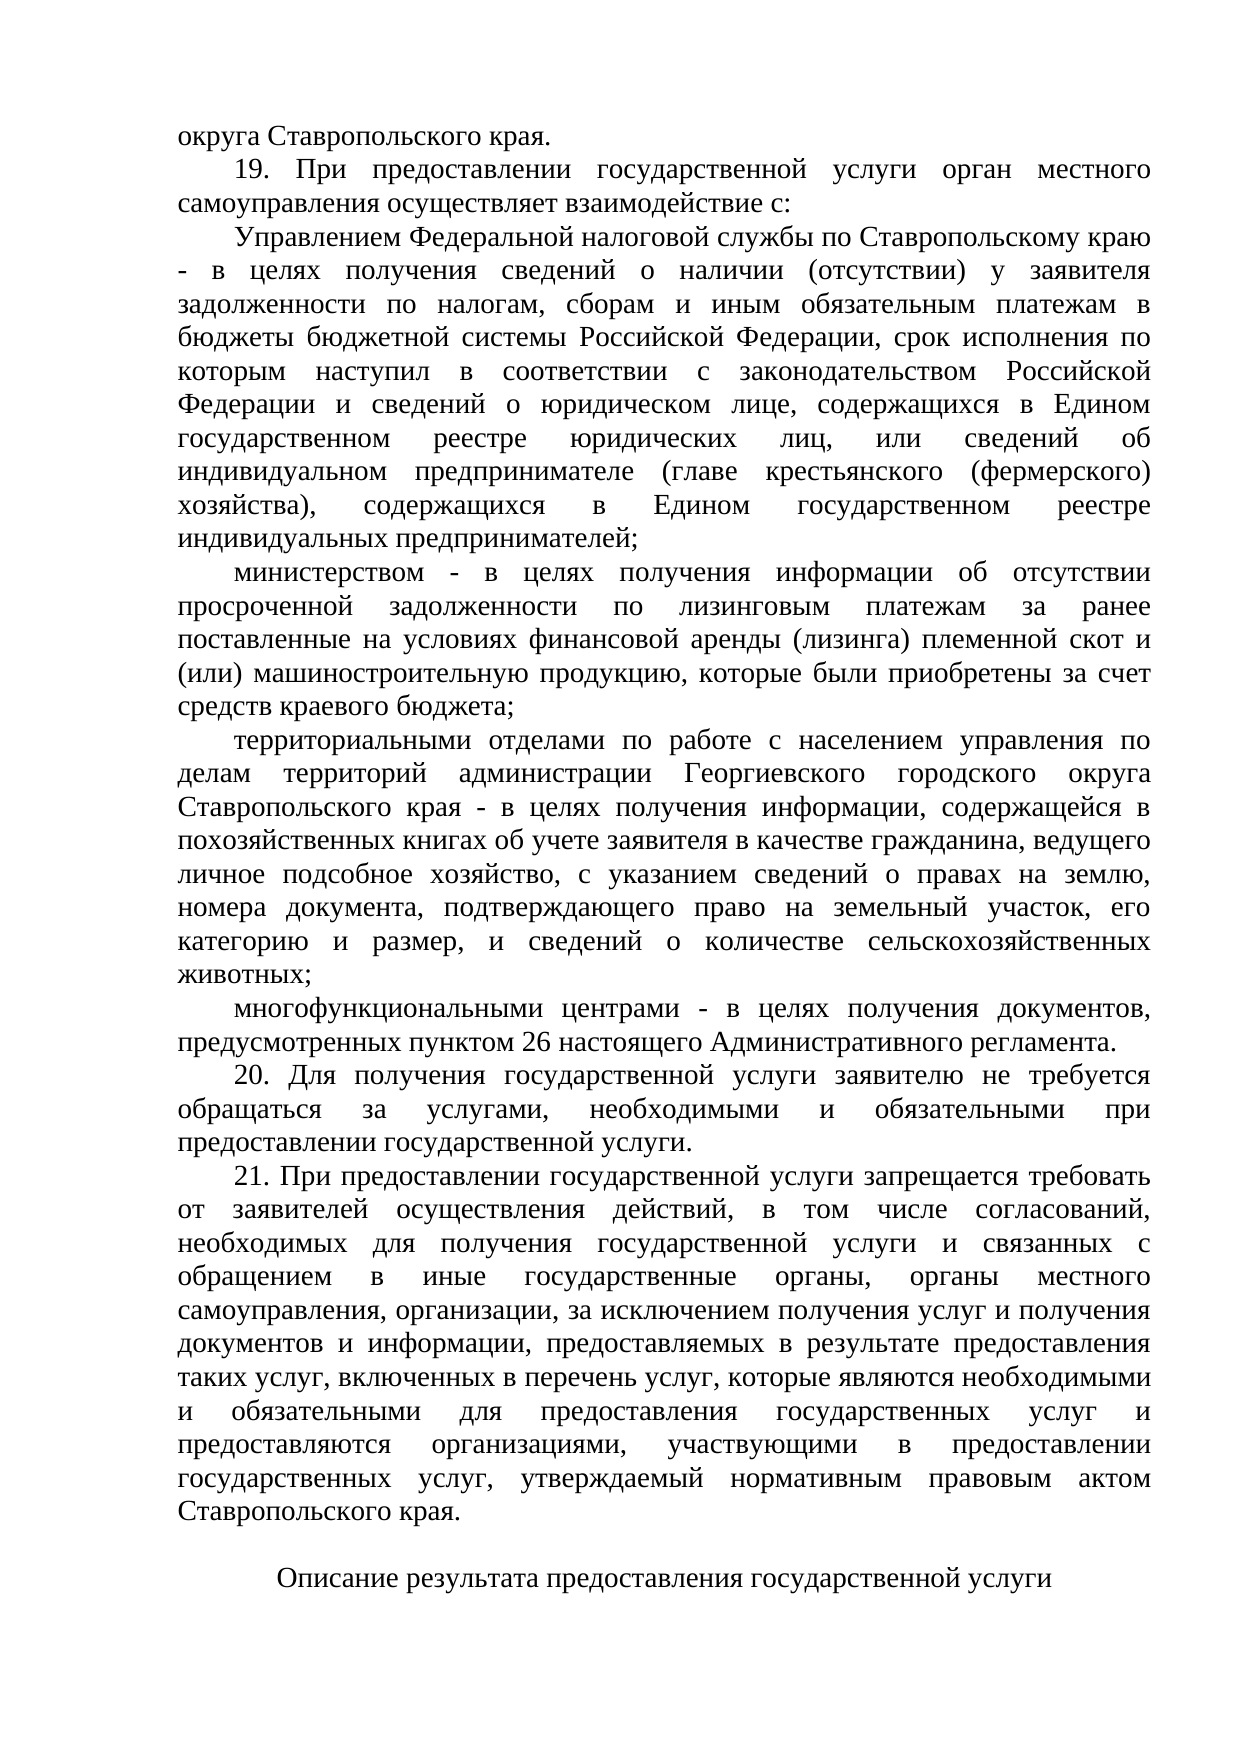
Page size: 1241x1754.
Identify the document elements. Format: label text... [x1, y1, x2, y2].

text 19. При предоставлении государственной услуги орган местного самоуправления осуществляет взаимодействие с: [177, 152, 1152, 219]
text 20. Для получения государственной услуги заявителю не требуется обращаться за услугами, необходимыми и обязательными при предоставлении государственной услуги. [177, 1057, 1152, 1158]
text Описание результата предоставления государственной услуги [177, 1560, 1152, 1594]
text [177, 118, 1152, 152]
text 21. При предоставлении государственной услуги запрещается требовать от заявителей осуществления действий, в том числе согласований, необходимых для получения государственной услуги и связанных с обращением в иные государственные органы, органы местного самоуправления, организации, за исключением получения услуг и получения документов и информации, предоставляемых в результате предоставления таких услуг, включенных в перечень услуг, которые являются необходимыми и обязательными для предоставления государственных услуг и предоставляются организациями, участвующими в предоставлении государственных услуг, утверждаемый нормативным правовым актом Ставропольского края. [177, 1158, 1152, 1527]
text многофункциональными центрами - в целях получения документов, предусмотренных пунктом 26 настоящего Административного регламента. [177, 990, 1152, 1057]
text Управлением Федеральной налоговой службы по Ставропольскому краю - в целях получения сведений о наличии (отсутствии) у заявителя задолженности по налогам, сборам и иным обязательным платежам в бюджеты бюджетной системы Российской Федерации, срок исполнения по которым наступил в соответствии с законодательством Российской Федерации и сведений о юридическом лице, содержащихся в Едином государственном реестре юридических лиц, или сведений об индивидуальном предпринимателе (главе крестьянского (фермерского) хозяйства), содержащихся в Едином государственном реестре индивидуальных предпринимателей; [177, 219, 1152, 554]
text министерством - в целях получения информации об отсутствии просроченной задолженности по лизинговым платежам за ранее поставленные на условиях финансовой аренды (лизинга) племенной скот и (или) машиностроительную продукцию, которые были приобретены за счет средств краевого бюджета; [177, 554, 1152, 722]
text территориальными отделами по работе с населением управления по делам территорий администрации Георгиевского городского округа Ставропольского края - в целях получения информации, содержащейся в похозяйственных книгах об учете заявителя в качестве гражданина, ведущего личное подсобное хозяйство, с указанием сведений о правах на землю, номера документа, подтверждающего право на земельный участок, его категорию и размер, и сведений о количестве сельскохозяйственных животных; [177, 722, 1152, 990]
